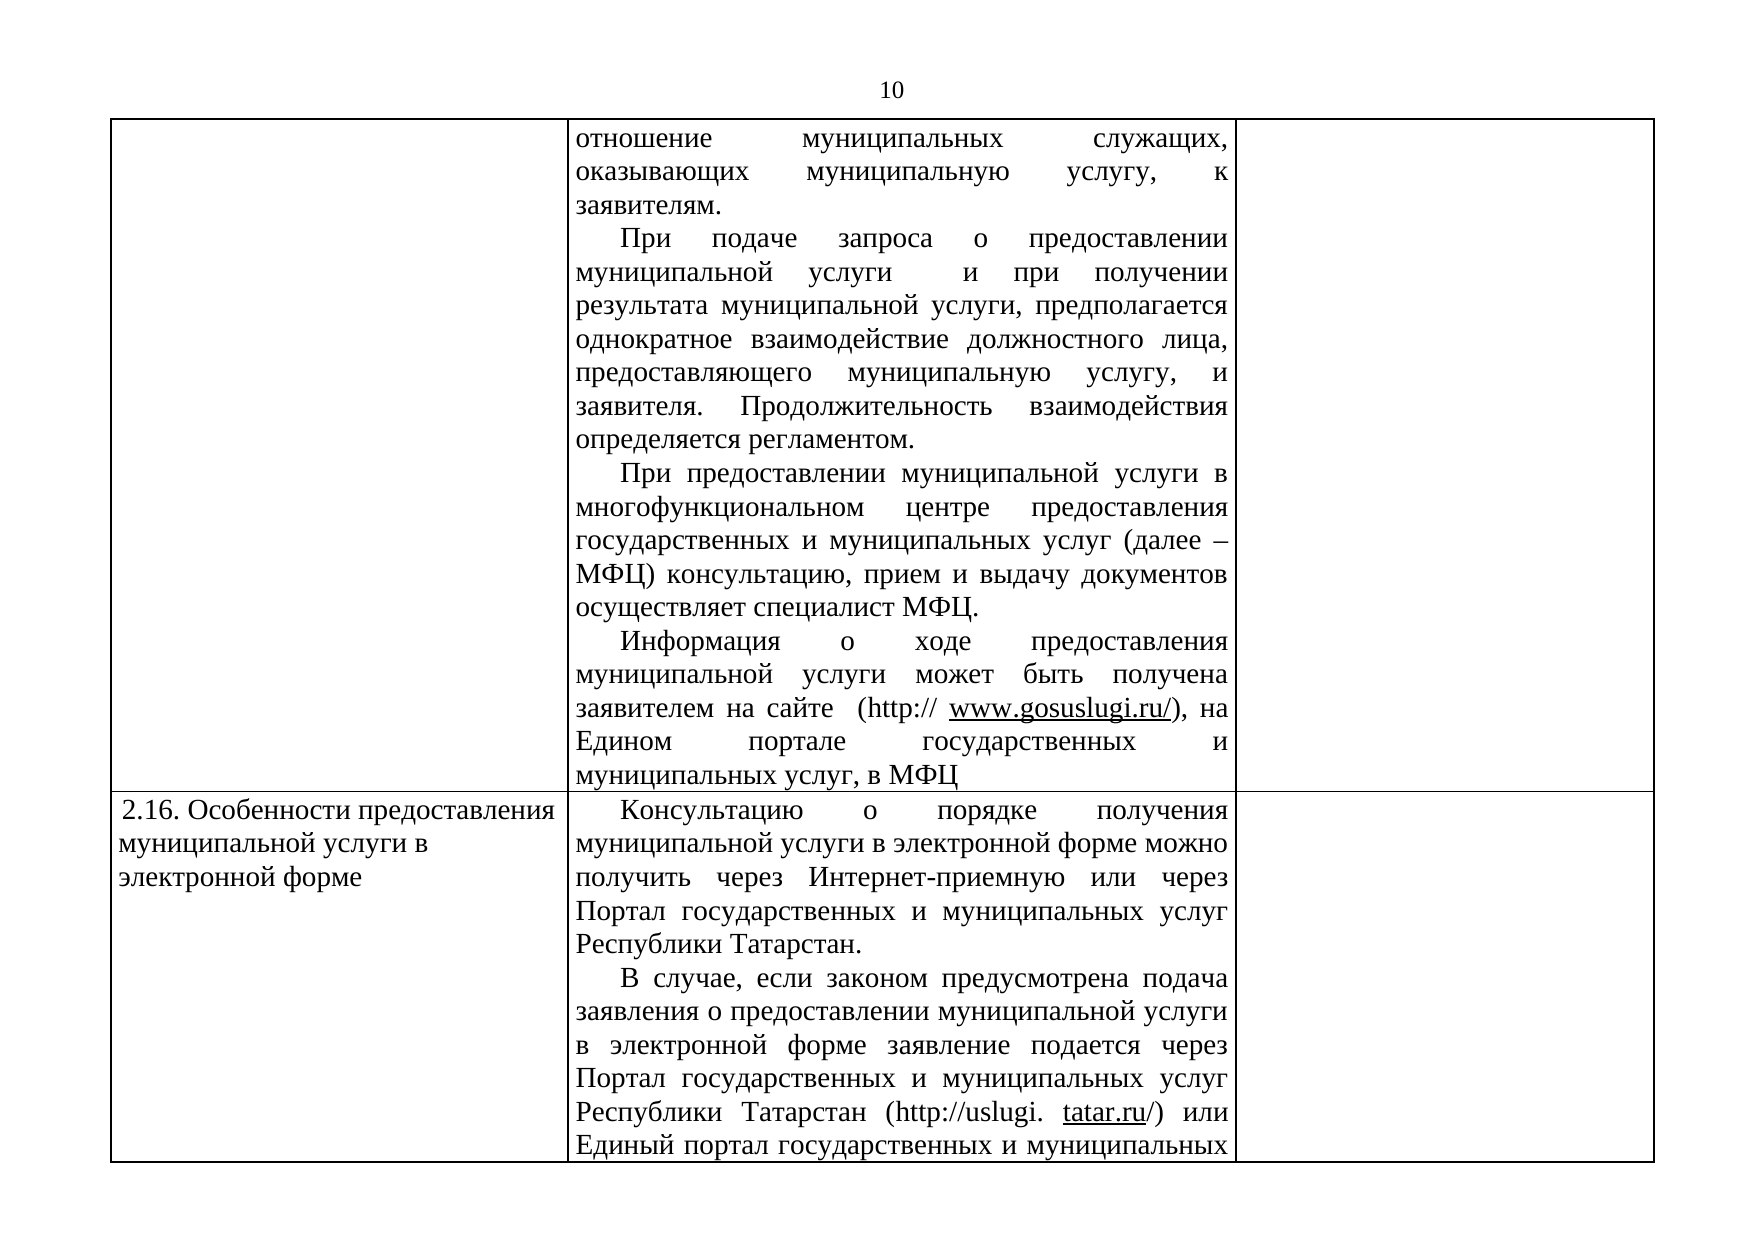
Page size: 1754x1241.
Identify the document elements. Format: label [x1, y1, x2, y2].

table_cell [569, 120, 1235, 791]
table_cell [569, 792, 1235, 1161]
table_cell [112, 120, 567, 791]
table_cell [112, 792, 567, 1161]
table_cell [1237, 120, 1653, 791]
table_cell [1237, 792, 1653, 1161]
